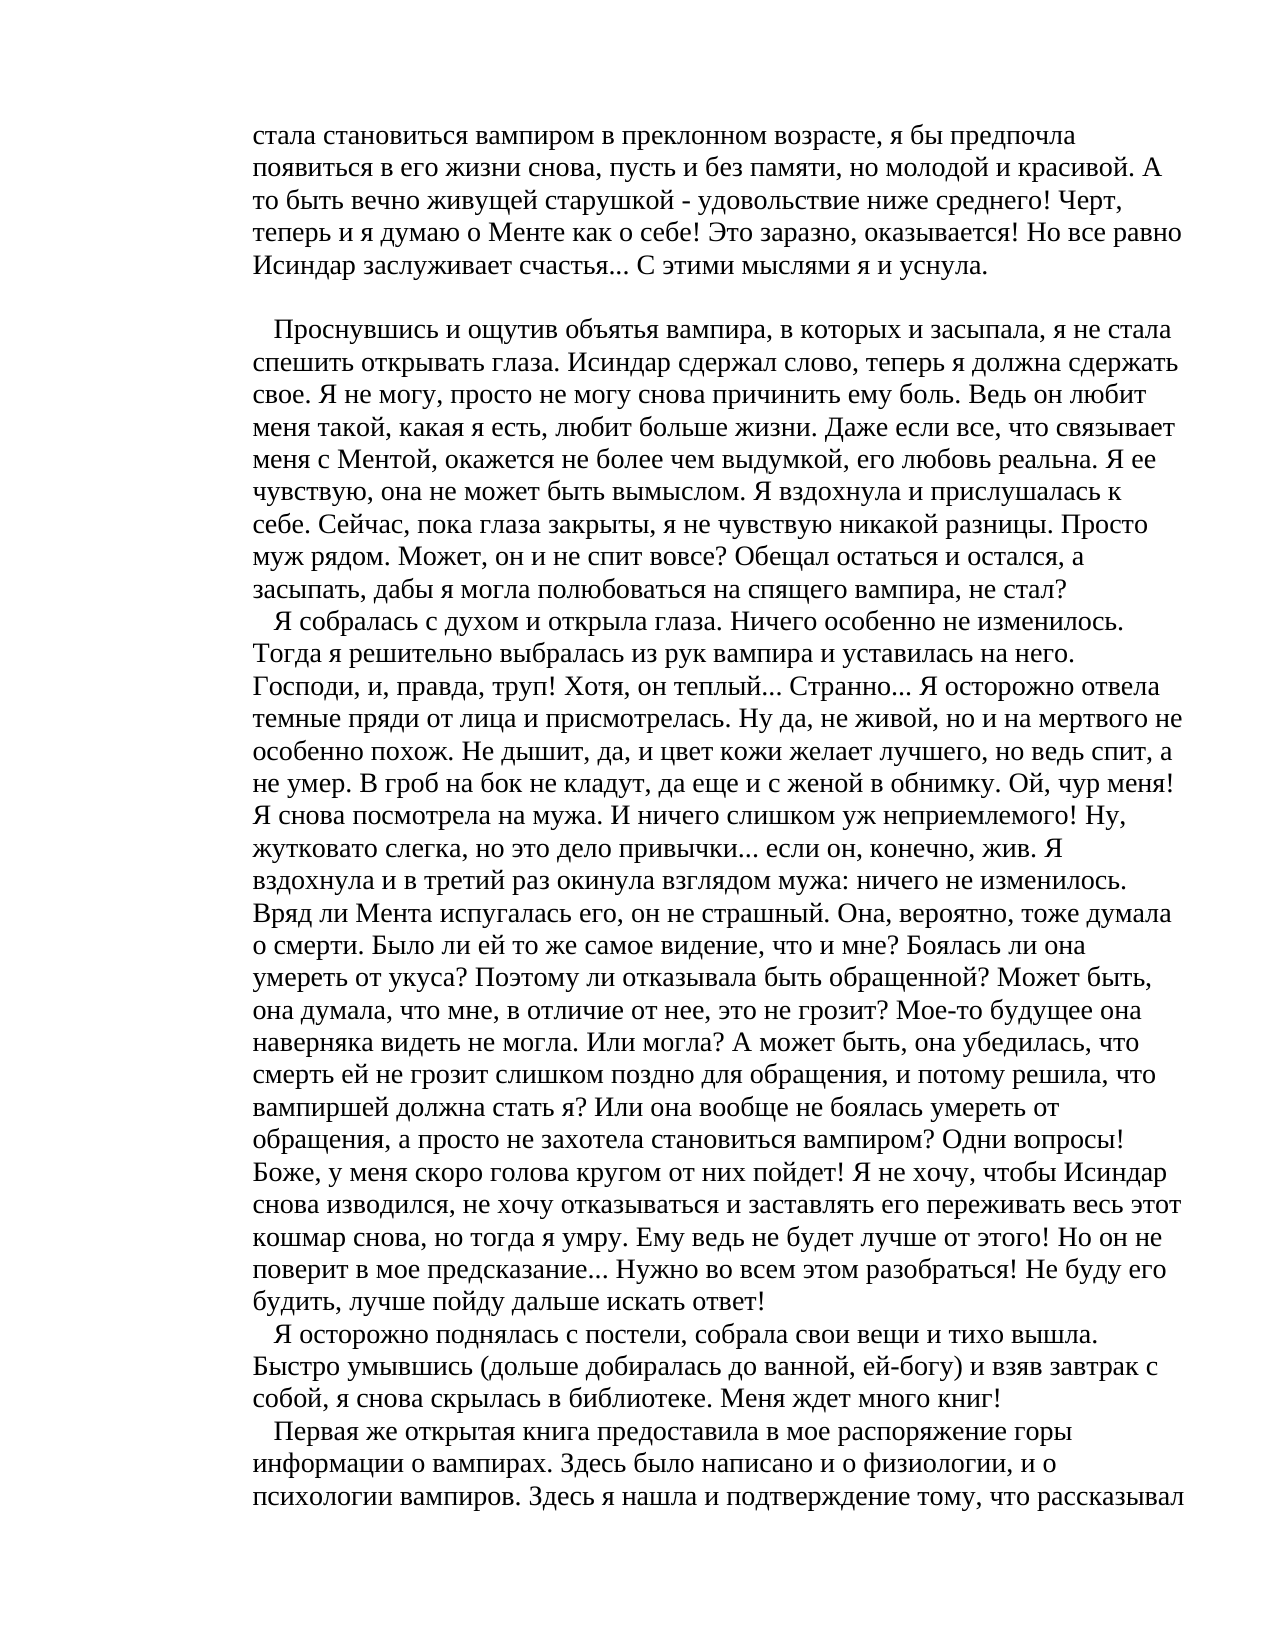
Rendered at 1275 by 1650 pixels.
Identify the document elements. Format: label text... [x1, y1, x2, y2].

text Я собралась с духом и открыла глаза. Ничего особенно не изменилось. Тогда я решительно выбралась из рук вампира и уставилась на него. Господи, и, правда, труп! Хотя, он теплый... Странно... Я осторожно отвела темные пряди от лица и присмотрелась. Ну да, не живой, но и на мертвого не особенно похож. Не дышит, да, и цвет кожи желает лучшего, но ведь спит, а не умер. В гроб на бок не кладут, да еще и с женой в обнимку. Ой, чур меня! Я снова посмотрела на мужа. И ничего слишком уж неприемлемого! Ну, жутковато слегка, но это дело привычки... если он, конечно, жив. Я вздохнула и в третий раз окинула взглядом мужа: ничего не изменилось. Вряд ли Мента испугалась его, он не страшный. Она, вероятно, тоже думала о смерти. Было ли ей то же самое видение, что и мне? Боялась ли она умереть от укуса? Поэтому ли отказывала быть обращенной? Может быть, она думала, что мне, в отличие от нее, это не грозит? Мое-то будущее она наверняка видеть не могла. Или могла? А может быть, она убедилась, что смерть ей не грозит слишком поздно для обращения, и потому решила, что вампиршей должна стать я? Или она вообще не боялась умереть от обращения, а просто не захотела становиться вампиром? Одни вопросы! Боже, у меня скоро голова кругом от них пойдет! Я не хочу, чтобы Исиндар снова изводился, не хочу отказываться и заставлять его переживать весь этот кошмар снова, но тогда я умру. Ему ведь не будет лучше от этого! Но он не поверит в мое предсказание... Нужно во всем этом разобраться! Не буду его будить, лучше пойду дальше искать ответ! [252, 604, 1186, 1317]
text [252, 1414, 1186, 1511]
text Проснувшись и ощутив объятья вампира, в которых и засыпала, я не стала спешить открывать глаза. Исиндар сдержал слово, теперь я должна сдержать свое. Я не могу, просто не могу снова причинить ему боль. Ведь он любит меня такой, какая я есть, любит больше жизни. Даже если все, что связывает меня с Ментой, окажется не более чем выдумкой, его любовь реальна. Я ее чувствую, она не может быть вымыслом. Я вздохнула и прислушалась к себе. Сейчас, пока глаза закрыты, я не чувствую никакой разницы. Просто муж рядом. Может, он и не спит вовсе? Обещал остаться и остался, а засыпать, дабы я могла полюбоваться на спящего вампира, не стал? [252, 312, 1186, 604]
text Я осторожно поднялась с постели, собрала свои вещи и тихо вышла. Быстро умывшись (дольше добиралась до ванной, ей-богу) и взяв завтрак с собой, я снова скрылась в библиотеке. Меня ждет много книг! [252, 1317, 1186, 1414]
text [252, 118, 1186, 280]
